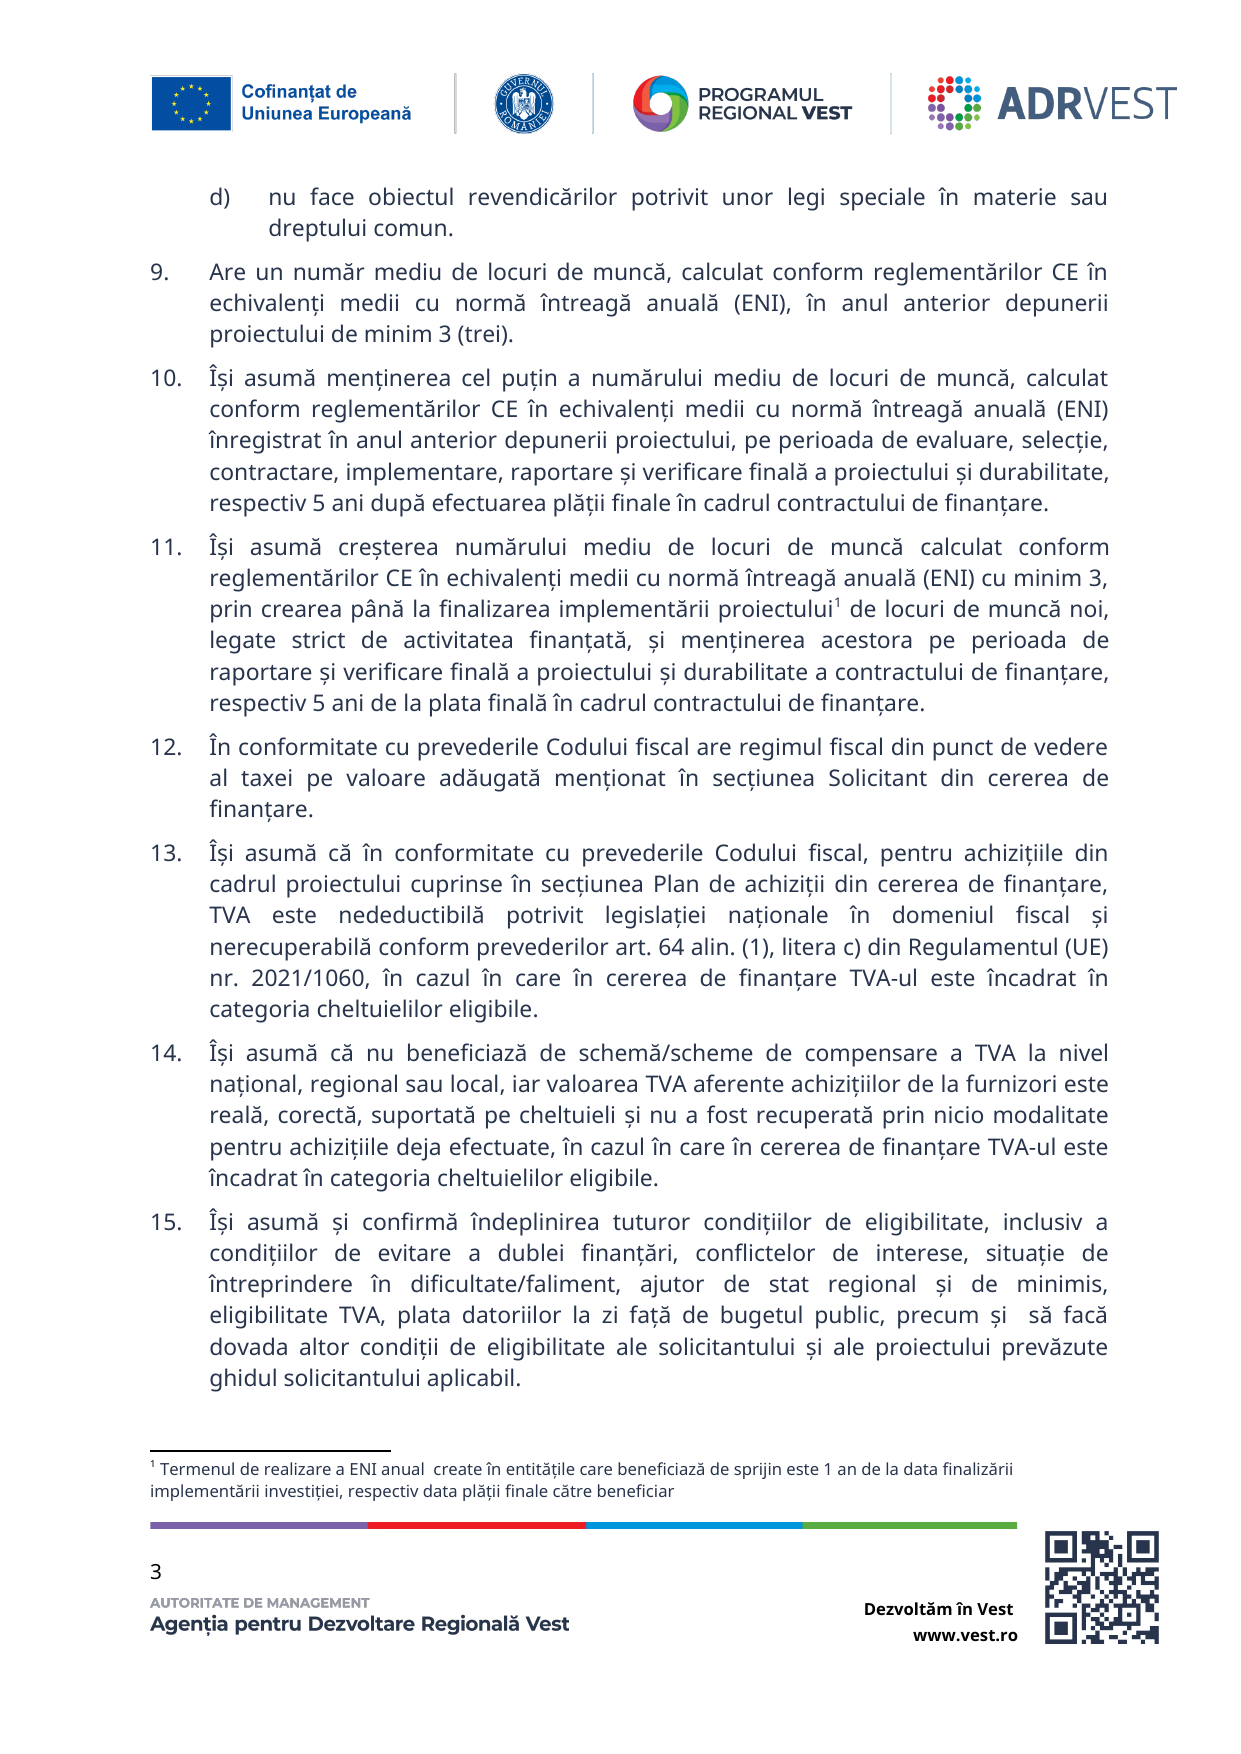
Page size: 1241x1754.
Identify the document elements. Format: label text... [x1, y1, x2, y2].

list Își asumă că nu beneficiază de schemă/scheme de compensare a TVA la nivel național, regional sau local, iar valoarea TVA aferente achizițiilor de la furnizori este reală, corectă, suportată pe cheltuieli și nu a fost recuperată prin nicio modalitate pentru achizițiile deja efectuate, în cazul în care în cererea de finanțare TVA-ul este încadrat în categoria cheltuielilor eligibile. [150, 1037, 1110, 1193]
list În conformitate cu prevederile Codului fiscal are regimul fiscal din punct de vedere al taxei pe valoare adăugată menționat în secțiunea Solicitant din cererea de finanțare. [150, 731, 1110, 824]
list Își asumă menținerea cel puțin a numărului mediu de locuri de muncă, calculat conform reglementărilor CE în echivalenți medii cu normă întreagă anuală (ENI) înregistrat în anul anterior depunerii proiectului, pe perioada de evaluare, selecție, contractare, implementare, raportare și verificare finală a proiectului și durabilitate, respectiv 5 ani după efectuarea plății finale în cadrul contractului de finanțare. [150, 362, 1110, 518]
list Are un număr mediu de locuri de muncă, calculat conform reglementărilor CE în echivalenți medii cu normă întreagă anuală (ENI), în anul anterior depunerii proiectului de minim 3 (trei). [150, 256, 1110, 349]
list Își asumă și confirmă îndeplinirea tuturor condițiilor de eligibilitate, inclusiv a condițiilor de evitare a dublei finanțări, conflictelor de interese, situație de întreprindere în dificultate/faliment, ajutor de stat regional și de minimis, eligibilitate TVA, plata datoriilor la zi față de bugetul public, precum și să facă dovada altor condiții de eligibilitate ale solicitantului și ale proiectului prevăzute ghidul solicitantului aplicabil. [150, 1206, 1110, 1393]
picture [1037, 1522, 1168, 1653]
picture [150, 73, 1177, 134]
list nu face obiectul revendicărilor potrivit unor legi speciale în materie sau dreptului comun. [209, 181, 1110, 243]
list Își asumă că în conformitate cu prevederile Codului fiscal, pentru achizițiile din cadrul proiectului cuprinse în secțiunea Plan de achiziții din cererea de finanțare, TVA este nedeductibilă potrivit legislației naționale în domeniul fiscal și nerecuperabilă conform prevederilor art. 64 alin. (1), litera c) din Regulamentul (UE) nr. 2021/1060, în cazul în care în cererea de finanțare TVA-ul este încadrat în categoria cheltuielilor eligibile. [150, 837, 1110, 1024]
list Își asumă creșterea numărului mediu de locuri de muncă calculat conform reglementărilor CE în echivalenți medii cu normă întreagă anuală (ENI) cu minim 3, prin crearea până la finalizarea implementării proiectului de locuri de muncă noi, legate strict de activitatea finanțată, și menținerea acestora pe perioada de raportare și verificare finală a proiectului și durabilitate a contractului de finanțare, respectiv 5 ani de la plata finală în cadrul contractului de finanțare. [150, 531, 1110, 718]
